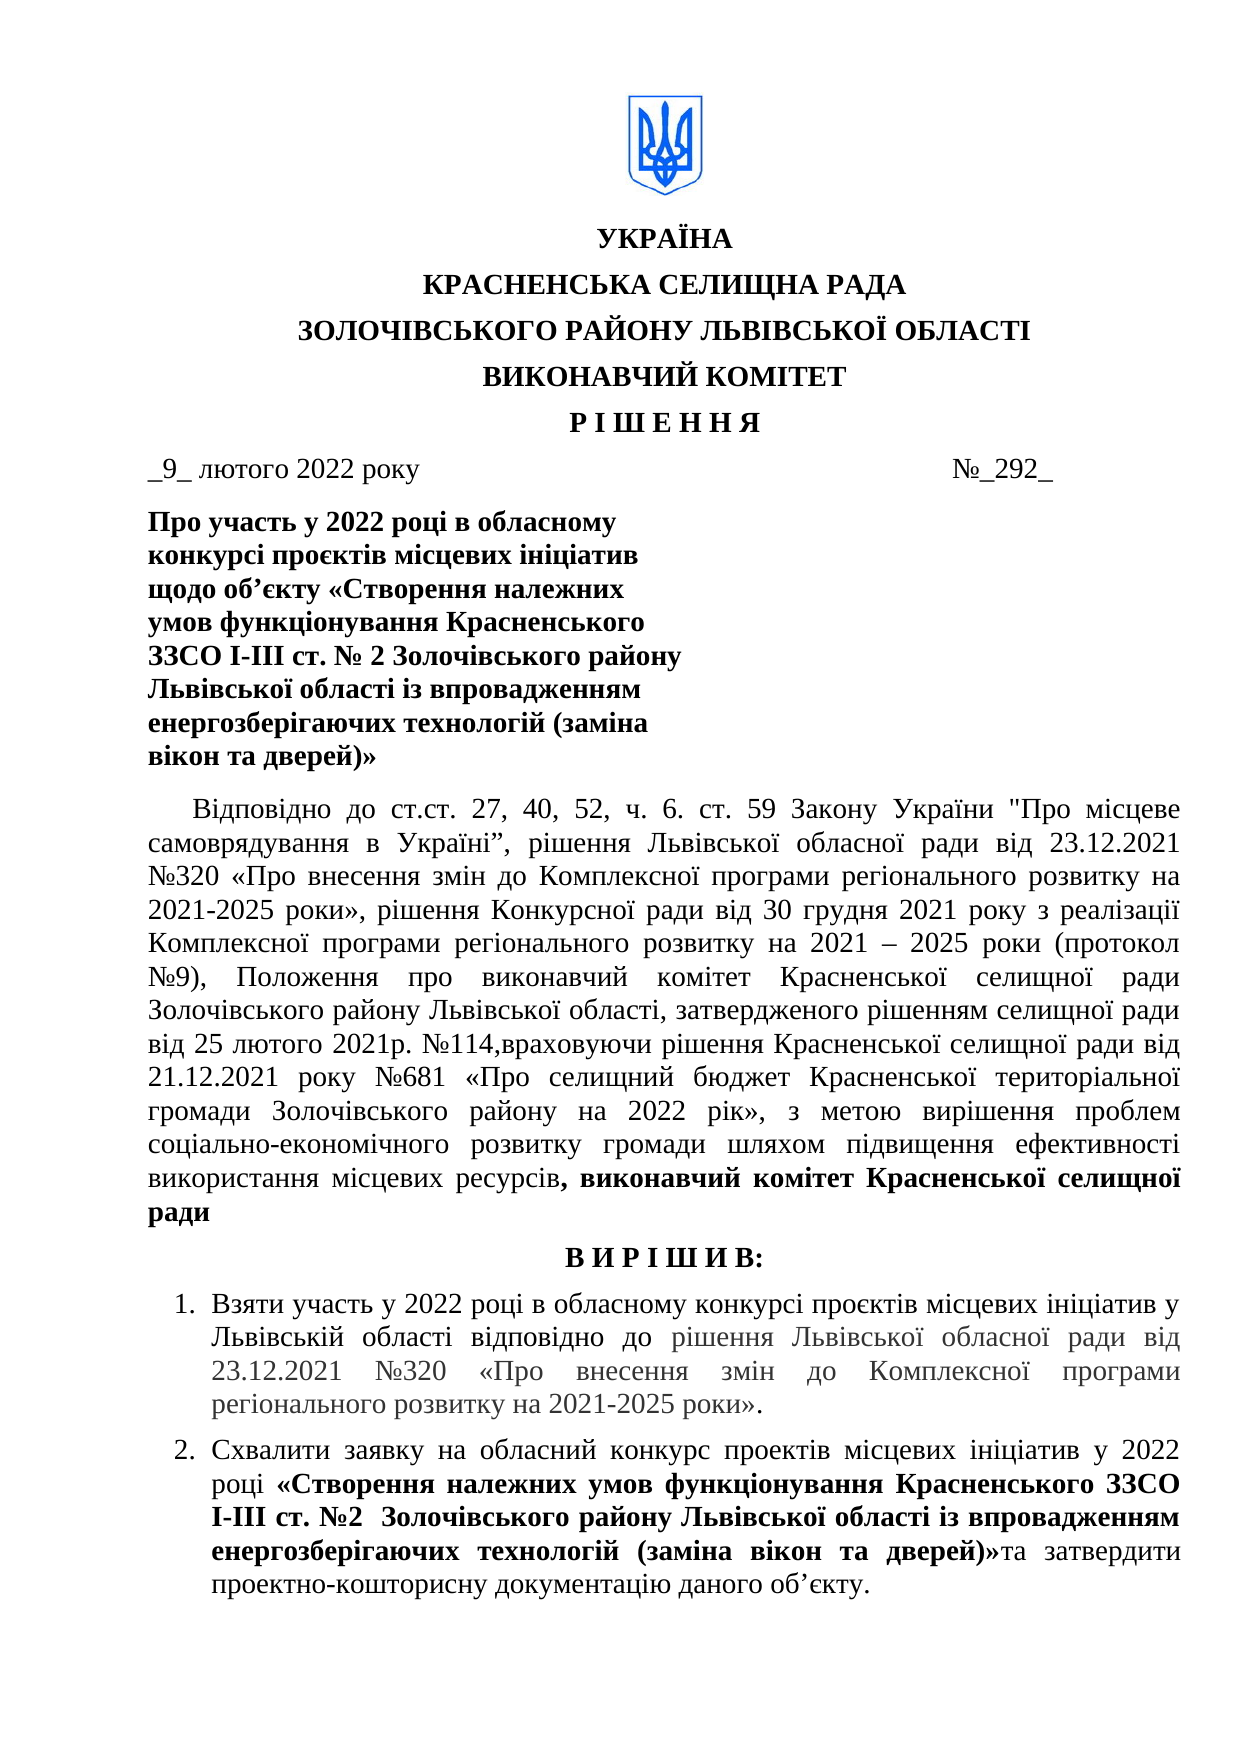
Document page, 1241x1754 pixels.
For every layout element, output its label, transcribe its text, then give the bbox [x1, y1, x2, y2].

text енергозберігаючих технологій (заміна [148, 705, 1181, 738]
text ВИКОНАВЧИЙ КОМІТЕТ [148, 359, 1181, 392]
text ЗЗСО І-ІІІ ст. № 2 Золочівського району [148, 638, 1181, 671]
text Україна [148, 221, 1181, 254]
text вікон та дверей)» [148, 738, 1181, 772]
text умов функціонування Красненського [148, 604, 1181, 638]
text _9_ лютого 2022 року №_292_ [148, 451, 1181, 484]
list Взяти участь у 2022 році в обласному конкурсі проєктів місцевих ініціатив у Львівській області відповідно до рішення Львівської обласної ради від 23.12.2021 №320 «Про внесення змін до Комплексної програми регіонального розвитку на 2021-2025 роки». [174, 1286, 1181, 1420]
text ЗОЛОЧІВСЬКОГО РАЙОНУ ЛЬВІВСЬКОЇ ОБЛАСТІ [148, 313, 1181, 346]
text щодо об’єкту «Створення належних [148, 571, 1181, 604]
text Про участь у 2022 році в обласному [148, 504, 1181, 537]
text КРАСНЕНСЬКА СЕЛИЩНА РАДА [148, 267, 1181, 300]
text Львівської області із впровадженням [148, 671, 1181, 705]
text Р І Ш Е Н Н Я [148, 405, 1181, 438]
list Схвалити заявку на обласний конкурс проектів місцевих ініціатив у 2022 році «Створення належних умов функціонування Красненського ЗЗСО І-ІІІ ст. №2 Золочівського району Львівської області із впровадженням енергозберігаючих технологій (заміна вікон та дверей)»та затвердити проектно-кошторисну документацію даного об’єкту. [174, 1432, 1181, 1600]
text В И Р І Ш И В: [148, 1240, 1181, 1273]
text Відповідно до ст.ст. 27, 40, 52, ч. 6. ст. 59 Закону України "Про місцеве самоврядування в Україні”, рішення Львівської обласної ради від 23.12.2021 №320 «Про внесення змін до Комплексної програми регіонального розвитку на 2021-2025 роки», рішення Конкурсної ради від 30 грудня 2021 року з реалізації Комплексної програми регіонального розвитку на 2021 – 2025 роки (протокол №9), Положення про виконавчий комітет Красненської селищної ради Золочівського району Львівської області, затвердженого рішенням селищної ради від 25 лютого 2021р. №114,враховуючи рішення Красненської селищної ради від 21.12.2021 року №681 «Про селищний бюджет Красненської територіальної громади Золочівського району на 2022 рік», з метою вирішення проблем соціально-економічного розвитку громади шляхом підвищення ефективності використання місцевих ресурсів, виконавчий комітет Красненської селищної ради [148, 791, 1181, 1227]
text конкурсі проєктів місцевих ініціатив [148, 537, 1181, 571]
picture [625, 92, 704, 196]
